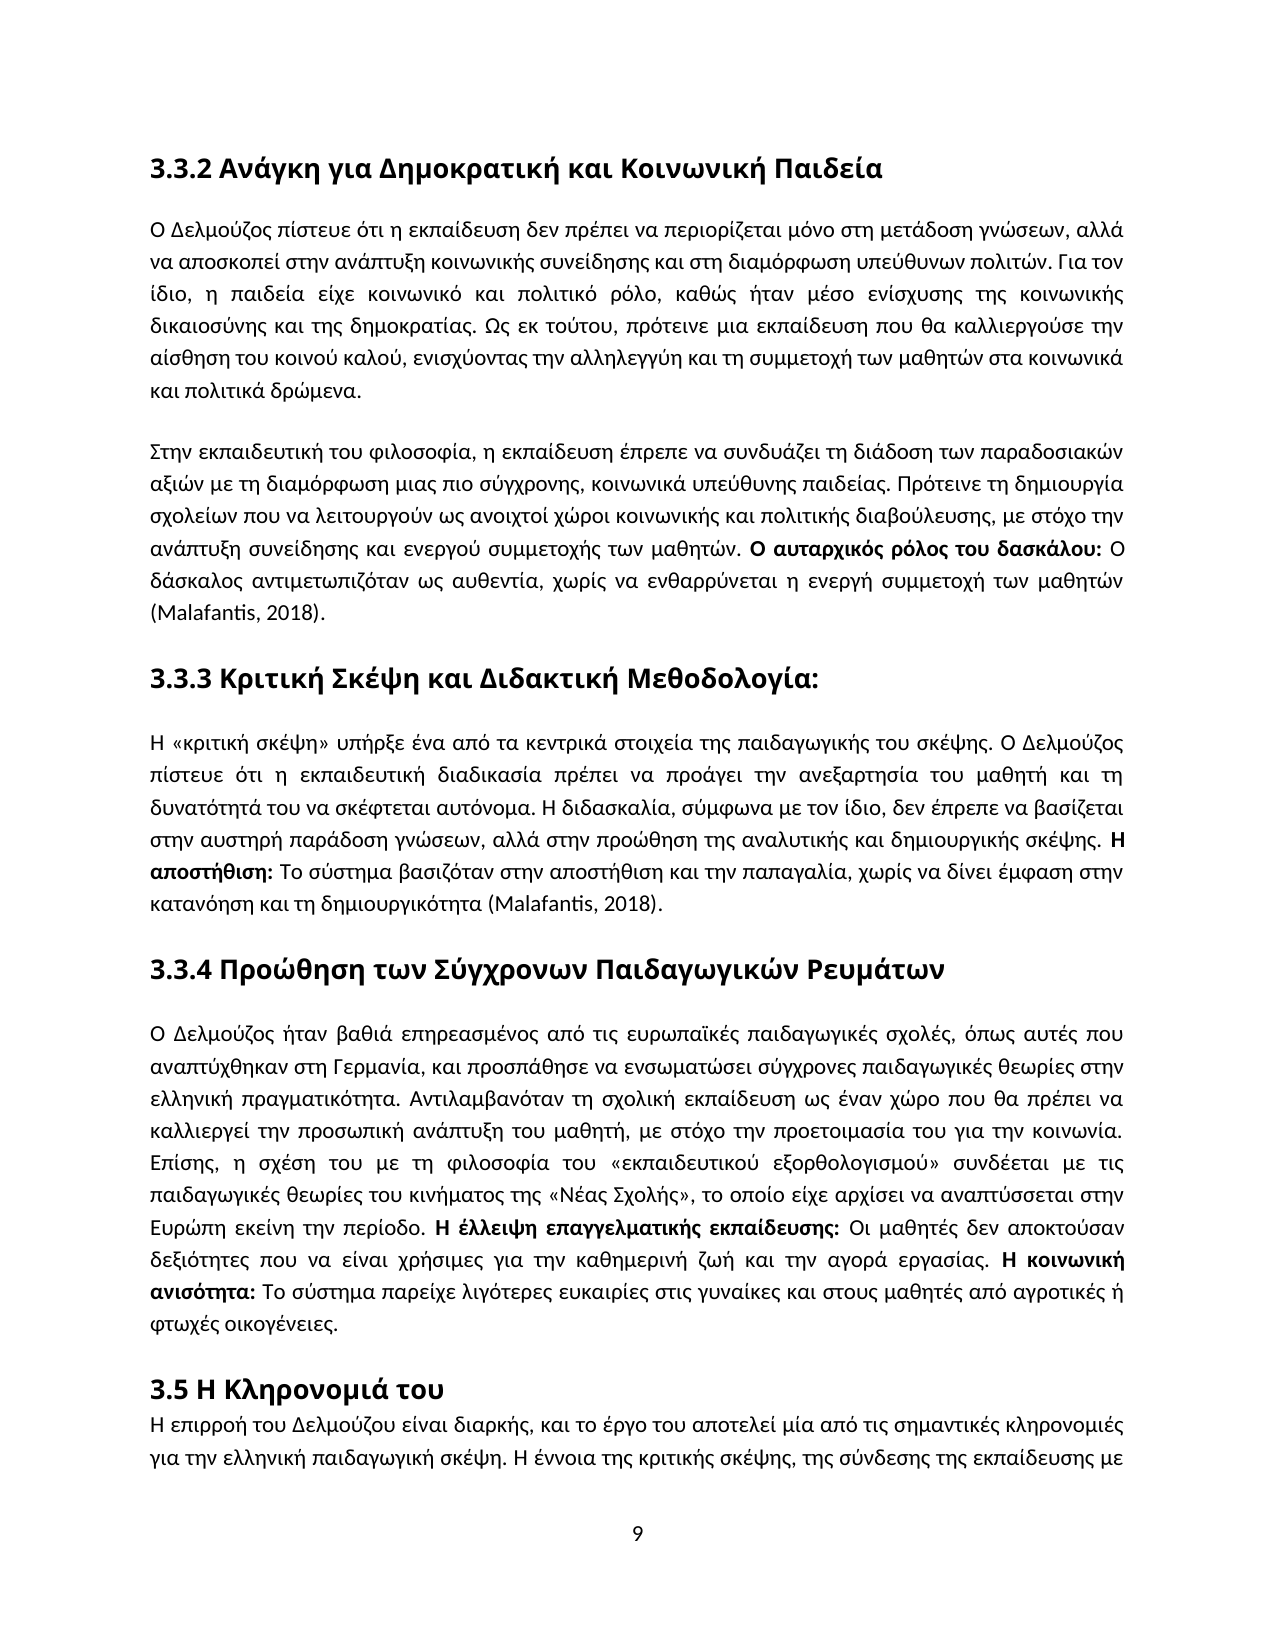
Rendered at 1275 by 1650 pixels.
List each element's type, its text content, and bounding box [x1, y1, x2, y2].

subtitle 3.5 Η Κληρονομιά του [150, 1371, 1125, 1407]
text Ο Δελμούζος ήταν βαθιά επηρεασμένος από τις ευρωπαϊκές παιδαγωγικές σχολές, όπως αυτές που αναπτύχθηκαν στη Γερμανία, και προσπάθησε να ενσωματώσει σύγχρονες παιδαγωγικές θεωρίες στην ελληνική πραγματικότητα. Αντιλαμβανόταν τη σχολική εκπαίδευση ως έναν χώρο που θα πρέπει να καλλιεργεί την προσωπική ανάπτυξη του μαθητή, με στόχο την προετοιμασία του για την κοινωνία. Επίσης, η σχέση του με τη φιλοσοφία του «εκπαιδευτικού εξορθολογισμού» συνδέεται με τις παιδαγωγικές θεωρίες του κινήματος της «Νέας Σχολής», το οποίο είχε αρχίσει να αναπτύσσεται στην Ευρώπη εκείνη την περίοδο. Η έλλειψη επαγγελματικής εκπαίδευσης: Οι μαθητές δεν αποκτούσαν δεξιότητες που να είναι χρήσιμες για την καθημερινή ζωή και την αγορά εργασίας. Η κοινωνική ανισότητα: Το σύστημα παρείχε λιγότερες ευκαιρίες στις γυναίκες και στους μαθητές από αγροτικές ή φτωχές οικογένειες. [150, 1019, 1125, 1337]
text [150, 1410, 1125, 1471]
subtitle 3.3.4 Προώθηση των Σύγχρονων Παιδαγωγικών Ρευμάτων [150, 951, 1125, 987]
subtitle 3.3.3 Κριτική Σκέψη και Διδακτική Μεθοδολογία: [150, 659, 1125, 696]
text Στην εκπαιδευτική του φιλοσοφία, η εκπαίδευση έπρεπε να συνδυάζει τη διάδοση των παραδοσιακών αξιών με τη διαμόρφωση μιας πιο σύγχρονης, κοινωνικά υπεύθυνης παιδείας. Πρότεινε τη δημιουργία σχολείων που να λειτουργούν ως ανοιχτοί χώροι κοινωνικής και πολιτικής διαβούλευσης, με στόχο την ανάπτυξη συνείδησης και ενεργού συμμετοχής των μαθητών. Ο αυταρχικός ρόλος του δασκάλου: Ο δάσκαλος αντιμετωπιζόταν ως αυθεντία, χωρίς να ενθαρρύνεται η ενεργή συμμετοχή των μαθητών . [150, 437, 1125, 626]
text Ο Δελμούζος πίστευε ότι η εκπαίδευση δεν πρέπει να περιορίζεται μόνο στη μετάδοση γνώσεων, αλλά να αποσκοπεί στην ανάπτυξη κοινωνικής συνείδησης και στη διαμόρφωση υπεύθυνων πολιτών. Για τον ίδιο, η παιδεία είχε κοινωνικό και πολιτικό ρόλο, καθώς ήταν μέσο ενίσχυσης της κοινωνικής δικαιοσύνης και της δημοκρατίας. Ως εκ τούτου, πρότεινε μια εκπαίδευση που θα καλλιεργούσε την αίσθηση του κοινού καλού, ενισχύοντας την αλληλεγγύη και τη συμμετοχή των μαθητών στα κοινωνικά και πολιτικά δρώμενα. [150, 215, 1125, 404]
subtitle 3.3.2 Ανάγκη για Δημοκρατική και Κοινωνική Παιδεία [150, 150, 1125, 187]
text Η «κριτική σκέψη» υπήρξε ένα από τα κεντρικά στοιχεία της παιδαγωγικής του σκέψης. Ο Δελμούζος πίστευε ότι η εκπαιδευτική διαδικασία πρέπει να προάγει την ανεξαρτησία του μαθητή και τη δυνατότητά του να σκέφτεται αυτόνομα. Η διδασκαλία, σύμφωνα με τον ίδιο, δεν έπρεπε να βασίζεται στην αυστηρή παράδοση γνώσεων, αλλά στην προώθηση της αναλυτικής και δημιουργικής σκέψης. Η αποστήθιση: Το σύστημα βασιζόταν στην αποστήθιση και την παπαγαλία, χωρίς να δίνει έμφαση στην κατανόηση και τη δημιουργικότητα . [150, 728, 1125, 917]
